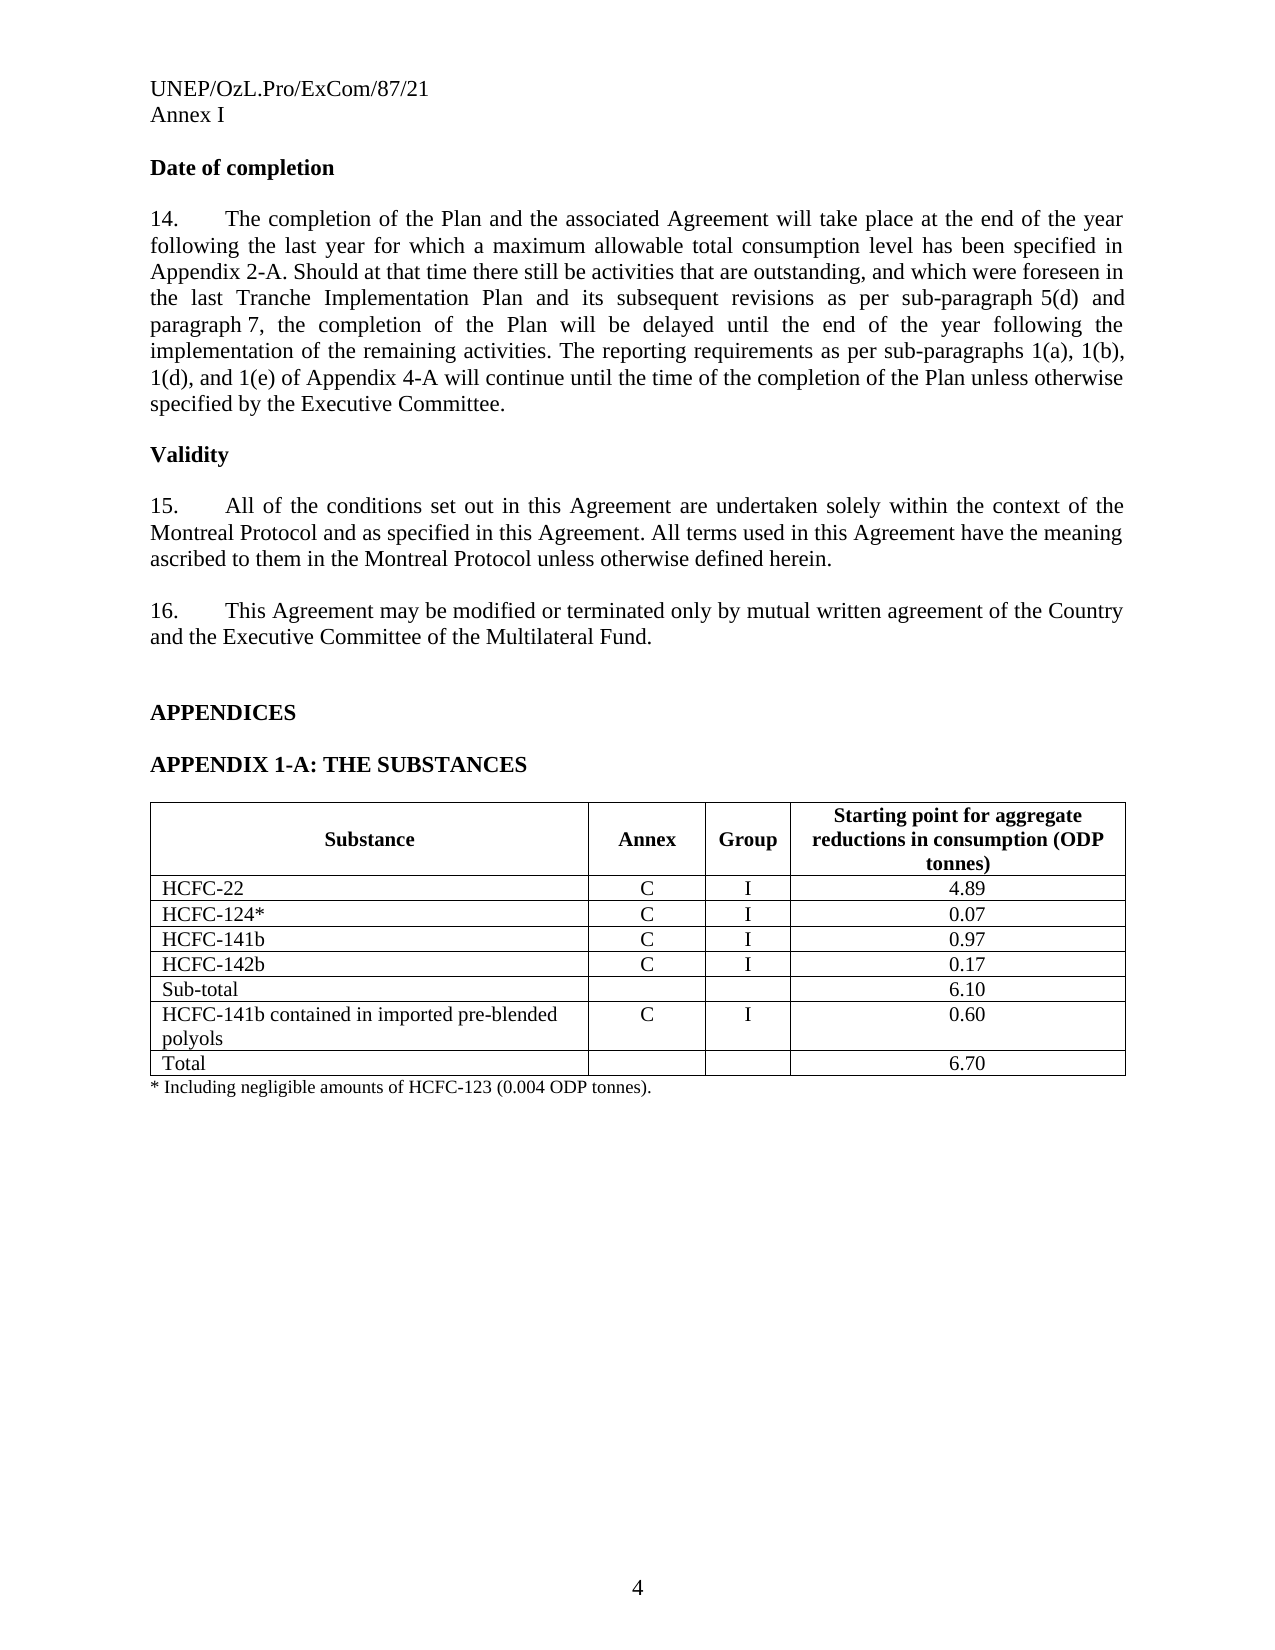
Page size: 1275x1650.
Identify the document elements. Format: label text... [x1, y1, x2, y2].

table_header Substance [151, 803, 588, 875]
table_cell C [589, 927, 705, 951]
table_cell HCFC-22 [151, 876, 588, 900]
table_cell C [589, 876, 705, 900]
table_cell C [589, 952, 705, 976]
table_cell [589, 1051, 705, 1075]
table_header Starting point for aggregate reductions in consumption (ODP tonnes) [791, 803, 1125, 875]
table_cell 0.17 [791, 952, 1125, 976]
table_cell 6.70 [791, 1051, 1125, 1075]
table_cell HCFC-141b contained in imported pre-blended polyols [151, 1002, 588, 1050]
table_cell HCFC-124* [151, 901, 588, 926]
list This Agreement may be modified or terminated only by mutual written agreement of the Country and the Executive Committee of the Multilateral Fund. [150, 597, 1125, 649]
table_cell I [706, 876, 790, 900]
table_cell I [706, 1002, 790, 1050]
table_cell 4.89 [791, 876, 1125, 900]
text Date of completion [150, 154, 1125, 180]
table_header Annex [589, 803, 705, 875]
table_cell C [589, 1002, 705, 1050]
list All of the conditions set out in this Agreement are undertaken solely within the context of the Montreal Protocol and as specified in this Agreement. All terms used in this Agreement have the meaning ascribed to them in the Montreal Protocol unless otherwise defined herein. [150, 493, 1125, 572]
text APPENDICES [150, 699, 1125, 726]
table_cell HCFC-141b [151, 927, 588, 951]
text Validity [150, 441, 1125, 468]
table_cell HCFC-142b [151, 952, 588, 976]
table_cell I [706, 901, 790, 926]
table_cell Total [151, 1051, 588, 1075]
text * Including negligible amounts of HCFC-123 (0.004 ODP tonnes). [150, 1076, 1125, 1098]
table_cell 0.60 [791, 1002, 1125, 1050]
table_cell 0.07 [791, 901, 1125, 926]
table_cell Sub-total [151, 977, 588, 1001]
table_cell [589, 977, 705, 1001]
table_cell C [589, 901, 705, 926]
text APPENDIX 1-A: THE SUBSTANCES [150, 751, 1125, 777]
table_cell I [706, 927, 790, 951]
list The completion of the Plan and the associated Agreement will take place at the end of the year following the last year for which a maximum allowable total consumption level has been specified in Appendix 2-A. Should at that time there still be activities that are outstanding, and which were foreseen in the last Tranche Implementation Plan and its subsequent revisions as per sub-paragraph 5(d) and paragraph 7, the completion of the Plan will be delayed until the end of the year following the implementation of the remaining activities. The reporting requirements as per sub-paragraphs 1(a), 1(b), 1(d), and 1(e) of Appendix 4-A will continue until the time of the completion of the Plan unless otherwise specified by the Executive Committee. [150, 205, 1125, 416]
table_cell 6.10 [791, 977, 1125, 1001]
table_header Group [706, 803, 790, 875]
table_cell [706, 977, 790, 1001]
table_cell [706, 1051, 790, 1075]
table_cell 0.97 [791, 927, 1125, 951]
table_cell I [706, 952, 790, 976]
